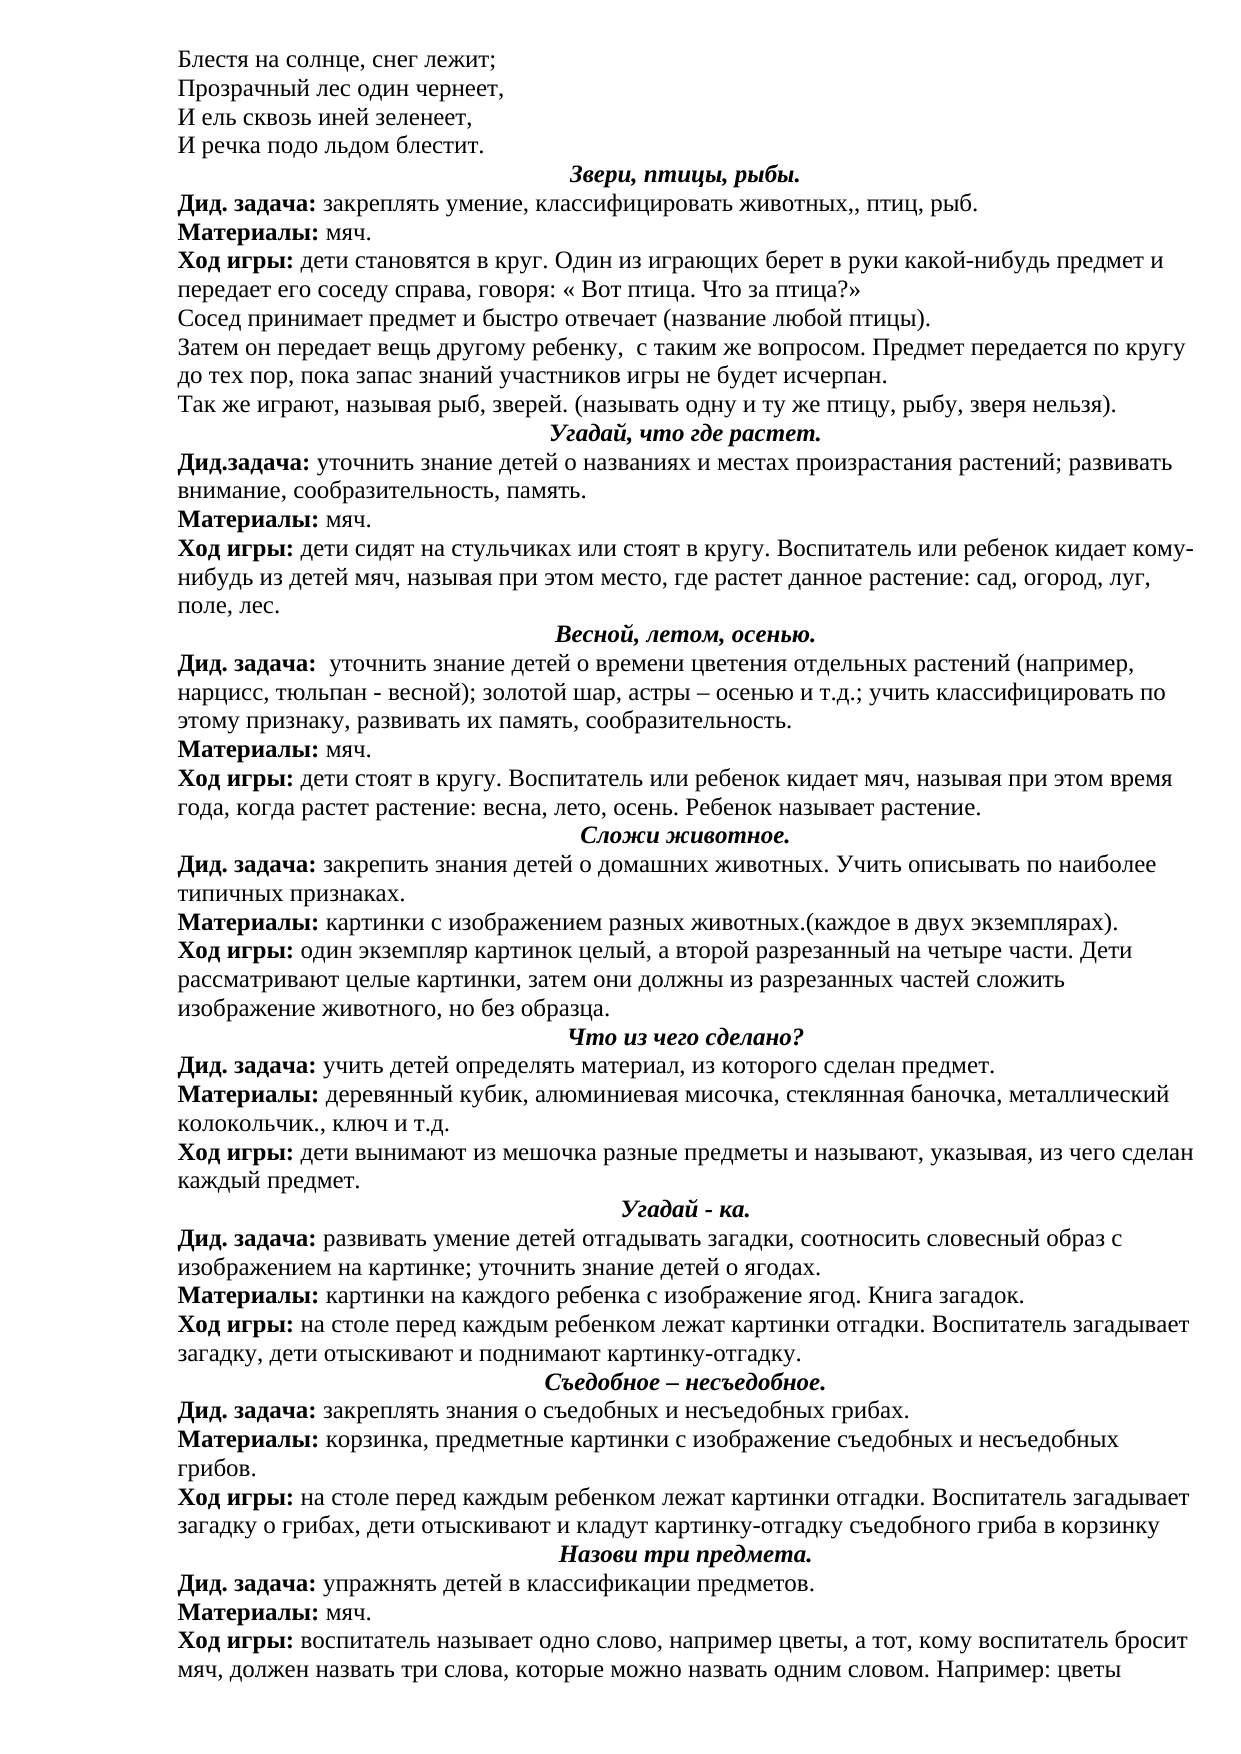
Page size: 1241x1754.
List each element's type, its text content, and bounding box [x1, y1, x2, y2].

text Ход игры: на столе перед каждым ребенком лежат картинки отгадки. Воспитатель загадывает загадку о грибах, дети отыскивают и кладут картинку-отгадку съедобного гриба в корзинку [177, 1482, 1196, 1539]
text Ход игры: дети сидят на стульчиках или стоят в кругу. Воспитатель или ребенок кидает кому-нибудь из детей мяч, называя при этом место, где растет данное растение: сад, огород, луг, поле, лес. [177, 533, 1196, 619]
text Угадай, что где растет. [177, 418, 1196, 447]
text Блестя на солнце, снег лежит; [177, 44, 1196, 73]
text Дид. задача: закреплять знания о съедобных и несъедобных грибах. [177, 1396, 1196, 1424]
text Материалы: картинки с изображением разных животных.(каждое в двух экземплярах). [177, 907, 1196, 936]
text Дид. задача: развивать умение детей отгадывать загадки, соотносить словесный образ с изображением на картинке; уточнить знание детей о ягодах. [177, 1223, 1196, 1281]
text Сосед принимает предмет и быстро отвечает (название любой птицы). [177, 303, 1196, 332]
text Дид. задача: уточнить знание детей о времени цветения отдельных растений (например, нарцисс, тюльпан - весной); золотой шар, астры – осенью и т.д.; учить классифицировать по этому признаку, развивать их память, сообразительность. [177, 648, 1196, 734]
text Ход игры: воспитатель называет одно слово, например цветы, а тот, кому воспитатель бросит мяч, должен назвать три слова, которые можно назвать одним словом. Например: цветы [177, 1626, 1196, 1683]
text Материалы: корзинка, предметные картинки с изображение съедобных и несъедобных грибов. [177, 1424, 1196, 1482]
text Ход игры: на столе перед каждым ребенком лежат картинки отгадки. Воспитатель загадывает загадку, дети отыскивают и поднимают картинку-отгадку. [177, 1309, 1196, 1367]
text Дид. задача: упражнять детей в классификации предметов. [177, 1568, 1196, 1597]
text Материалы: мяч. [177, 1597, 1196, 1626]
text Дид. задача: учить детей определять материал, из которого сделан предмет. [177, 1051, 1196, 1079]
text Весной, летом, осенью. [177, 619, 1196, 648]
text Сложи животное. [177, 821, 1196, 849]
text Ход игры: дети становятся в круг. Один из играющих берет в руки какой-нибудь предмет и передает его соседу справа, говоря: « Вот птица. Что за птица?» [177, 246, 1196, 303]
text Ход игры: один экземпляр картинок целый, а второй разрезанный на четыре части. Дети рассматривают целые картинки, затем они должны из разрезанных частей сложить изображение животного, но без образца. [177, 936, 1196, 1022]
text Назови три предмета. [177, 1539, 1196, 1568]
text Материалы: мяч. [177, 217, 1196, 246]
text Материалы: мяч. [177, 504, 1196, 533]
text Что из чего сделано? [177, 1022, 1196, 1051]
text Звери, птицы, рыбы. [177, 159, 1196, 188]
text Так же играют, называя рыб, зверей. (называть одну и ту же птицу, рыбу, зверя нельзя). [177, 389, 1196, 418]
text Дид. задача: закреплять умение, классифицировать животных,, птиц, рыб. [177, 188, 1196, 217]
text Угадай - ка. [177, 1194, 1196, 1223]
text Съедобное – несъедобное. [177, 1367, 1196, 1396]
text Прозрачный лес один чернеет, [177, 73, 1196, 102]
text И речка подо льдом блестит. [177, 131, 1196, 159]
text И ель сквозь иней зеленеет, [177, 102, 1196, 131]
text Дид.задача: уточнить знание детей о названиях и местах произрастания растений; развивать внимание, сообразительность, память. [177, 447, 1196, 504]
text Материалы: деревянный кубик, алюминиевая мисочка, стеклянная баночка, металлический колокольчик., ключ и т.д. [177, 1079, 1196, 1137]
text Дид. задача: закрепить знания детей о домашних животных. Учить описывать по наиболее типичных признаках. [177, 849, 1196, 907]
text Ход игры: дети стоят в кругу. Воспитатель или ребенок кидает мяч, называя при этом время года, когда растет растение: весна, лето, осень. Ребенок называет растение. [177, 763, 1196, 821]
text Материалы: мяч. [177, 734, 1196, 763]
text Затем он передает вещь другому ребенку, с таким же вопросом. Предмет передается по кругу до тех пор, пока запас знаний участников игры не будет исчерпан. [177, 332, 1196, 389]
text Ход игры: дети вынимают из мешочка разные предметы и называют, указывая, из чего сделан каждый предмет. [177, 1137, 1196, 1194]
text Материалы: картинки на каждого ребенка с изображение ягод. Книга загадок. [177, 1281, 1196, 1309]
